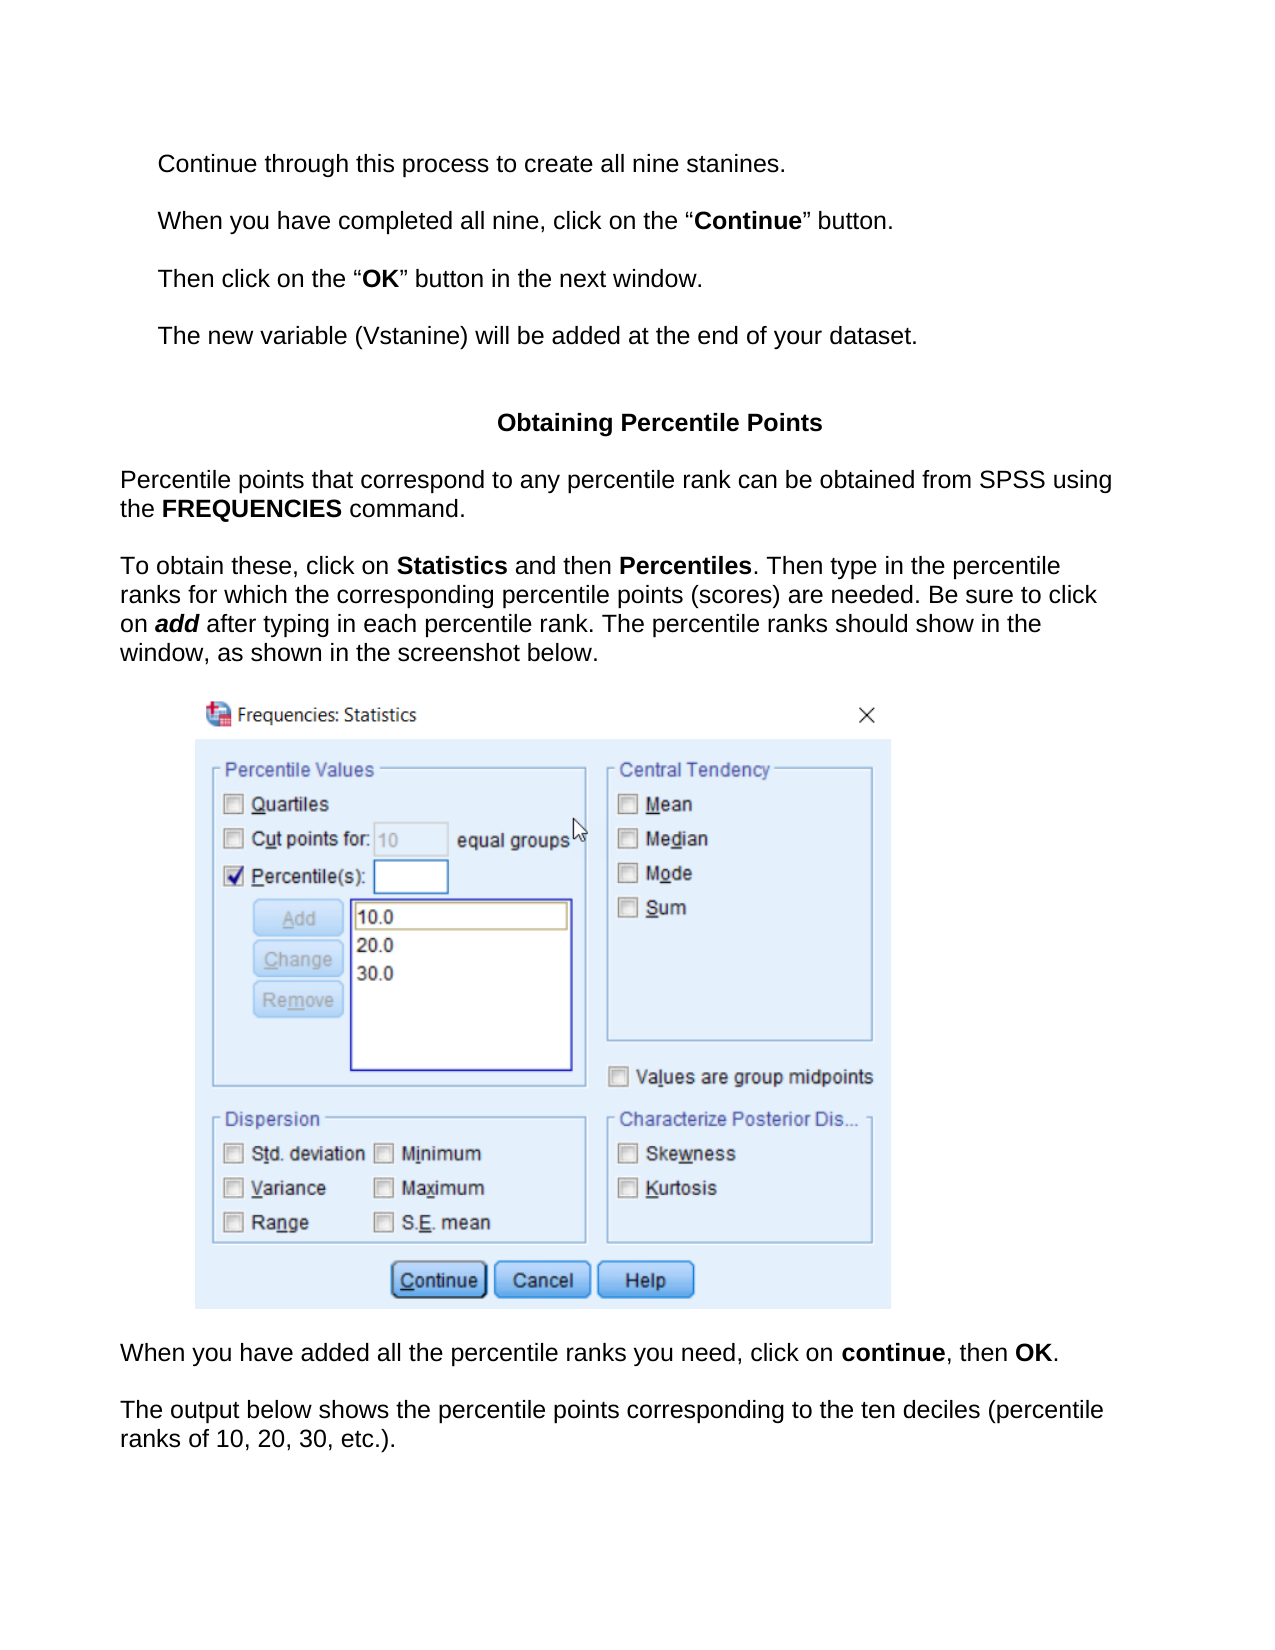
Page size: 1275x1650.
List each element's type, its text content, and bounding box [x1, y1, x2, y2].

text Continue through this process to create all nine stanines. [157, 149, 1125, 177]
text The output below shows the percentile points corresponding to the ten deciles (percentile ranks of 10, 20, 30, etc.). [120, 1395, 1125, 1453]
text To obtain these, click on Statistics and then Percentiles. Then type in the percentile ranks for which the corresponding percentile points (scores) are needed. Be sure to click on add after typing in each percentile rank. The percentile ranks should show in the window, as shown in the screenshot below. [120, 551, 1125, 666]
picture [195, 695, 892, 1309]
text When you have completed all nine, click on the “Continue” button. [157, 206, 1125, 235]
text Obtaining Percentile Points [195, 407, 1125, 436]
text When you have added all the percentile ranks you need, click on continue, then OK. [120, 1338, 1125, 1366]
text The new variable (Vstanine) will be added at the end of your dataset. [157, 321, 1125, 350]
text Then click on the “OK” button in the next window. [157, 264, 1125, 292]
text Percentile points that correspond to any percentile rank can be obtained from SPSS using the FREQUENCIES command. [120, 465, 1125, 522]
